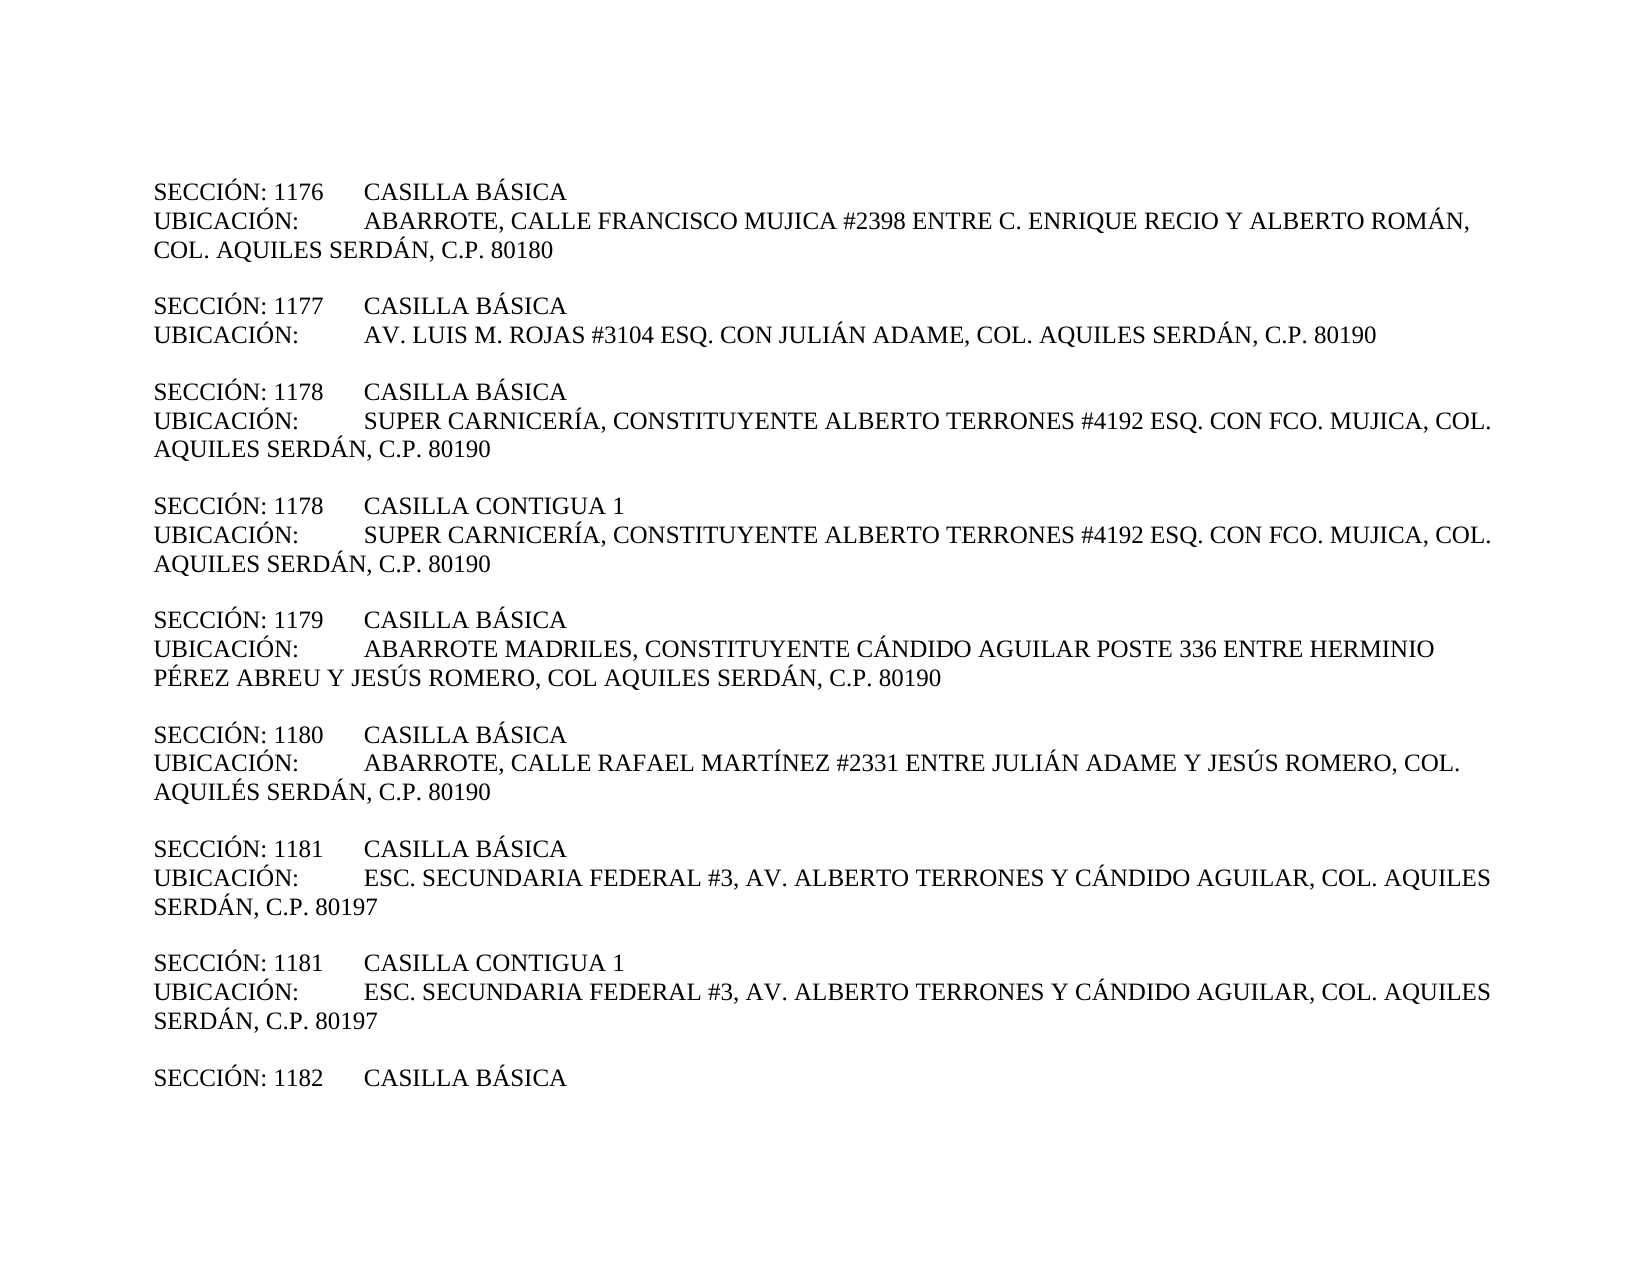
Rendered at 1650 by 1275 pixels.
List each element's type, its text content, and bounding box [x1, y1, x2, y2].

text SECCIÓN: 1176 CASILLA BÁSICA [153, 177, 1502, 206]
text SECCIÓN: 1181 CASILLA CONTIGUA 1 [153, 948, 1502, 977]
text UBICACIÓN: ABARROTE MADRILES, CONSTITUYENTE CÁNDIDO AGUILAR POSTE 336 ENTRE HERMINIO PÉREZ ABREU Y JESÚS ROMERO, COL AQUILES SERDÁN, C.P. 80190 [153, 634, 1502, 692]
text UBICACIÓN: SUPER CARNICERÍA, CONSTITUYENTE ALBERTO TERRONES #4192 ESQ. CON FCO. MUJICA, COL. AQUILES SERDÁN, C.P. 80190 [153, 520, 1502, 577]
text UBICACIÓN: ABARROTE, CALLE RAFAEL MARTÍNEZ #2331 ENTRE JULIÁN ADAME Y JESÚS ROMERO, COL. AQUILÉS SERDÁN, C.P. 80190 [153, 748, 1502, 806]
text UBICACIÓN: AV. LUIS M. ROJAS #3104 ESQ. CON JULIÁN ADAME, COL. AQUILES SERDÁN, C.P. 80190 [153, 320, 1502, 349]
text SECCIÓN: 1181 CASILLA BÁSICA [153, 834, 1502, 863]
text UBICACIÓN: ABARROTE, CALLE FRANCISCO MUJICA #2398 ENTRE C. ENRIQUE RECIO Y ALBERTO ROMÁN, COL. AQUILES SERDÁN, C.P. 80180 [153, 206, 1502, 263]
text SECCIÓN: 1179 CASILLA BÁSICA [153, 606, 1502, 634]
text UBICACIÓN: ESC. SECUNDARIA FEDERAL #3, AV. ALBERTO TERRONES Y CÁNDIDO AGUILAR, COL. AQUILES SERDÁN, C.P. 80197 [153, 977, 1502, 1034]
text SECCIÓN: 1178 CASILLA CONTIGUA 1 [153, 491, 1502, 520]
text SECCIÓN: 1180 CASILLA BÁSICA [153, 720, 1502, 748]
text SECCIÓN: 1178 CASILLA BÁSICA [153, 377, 1502, 406]
text UBICACIÓN: SUPER CARNICERÍA, CONSTITUYENTE ALBERTO TERRONES #4192 ESQ. CON FCO. MUJICA, COL. AQUILES SERDÁN, C.P. 80190 [153, 406, 1502, 463]
text UBICACIÓN: ESC. SECUNDARIA FEDERAL #3, AV. ALBERTO TERRONES Y CÁNDIDO AGUILAR, COL. AQUILES SERDÁN, C.P. 80197 [153, 863, 1502, 920]
text SECCIÓN: 1182 CASILLA BÁSICA [153, 1063, 1502, 1091]
text SECCIÓN: 1177 CASILLA BÁSICA [153, 291, 1502, 320]
